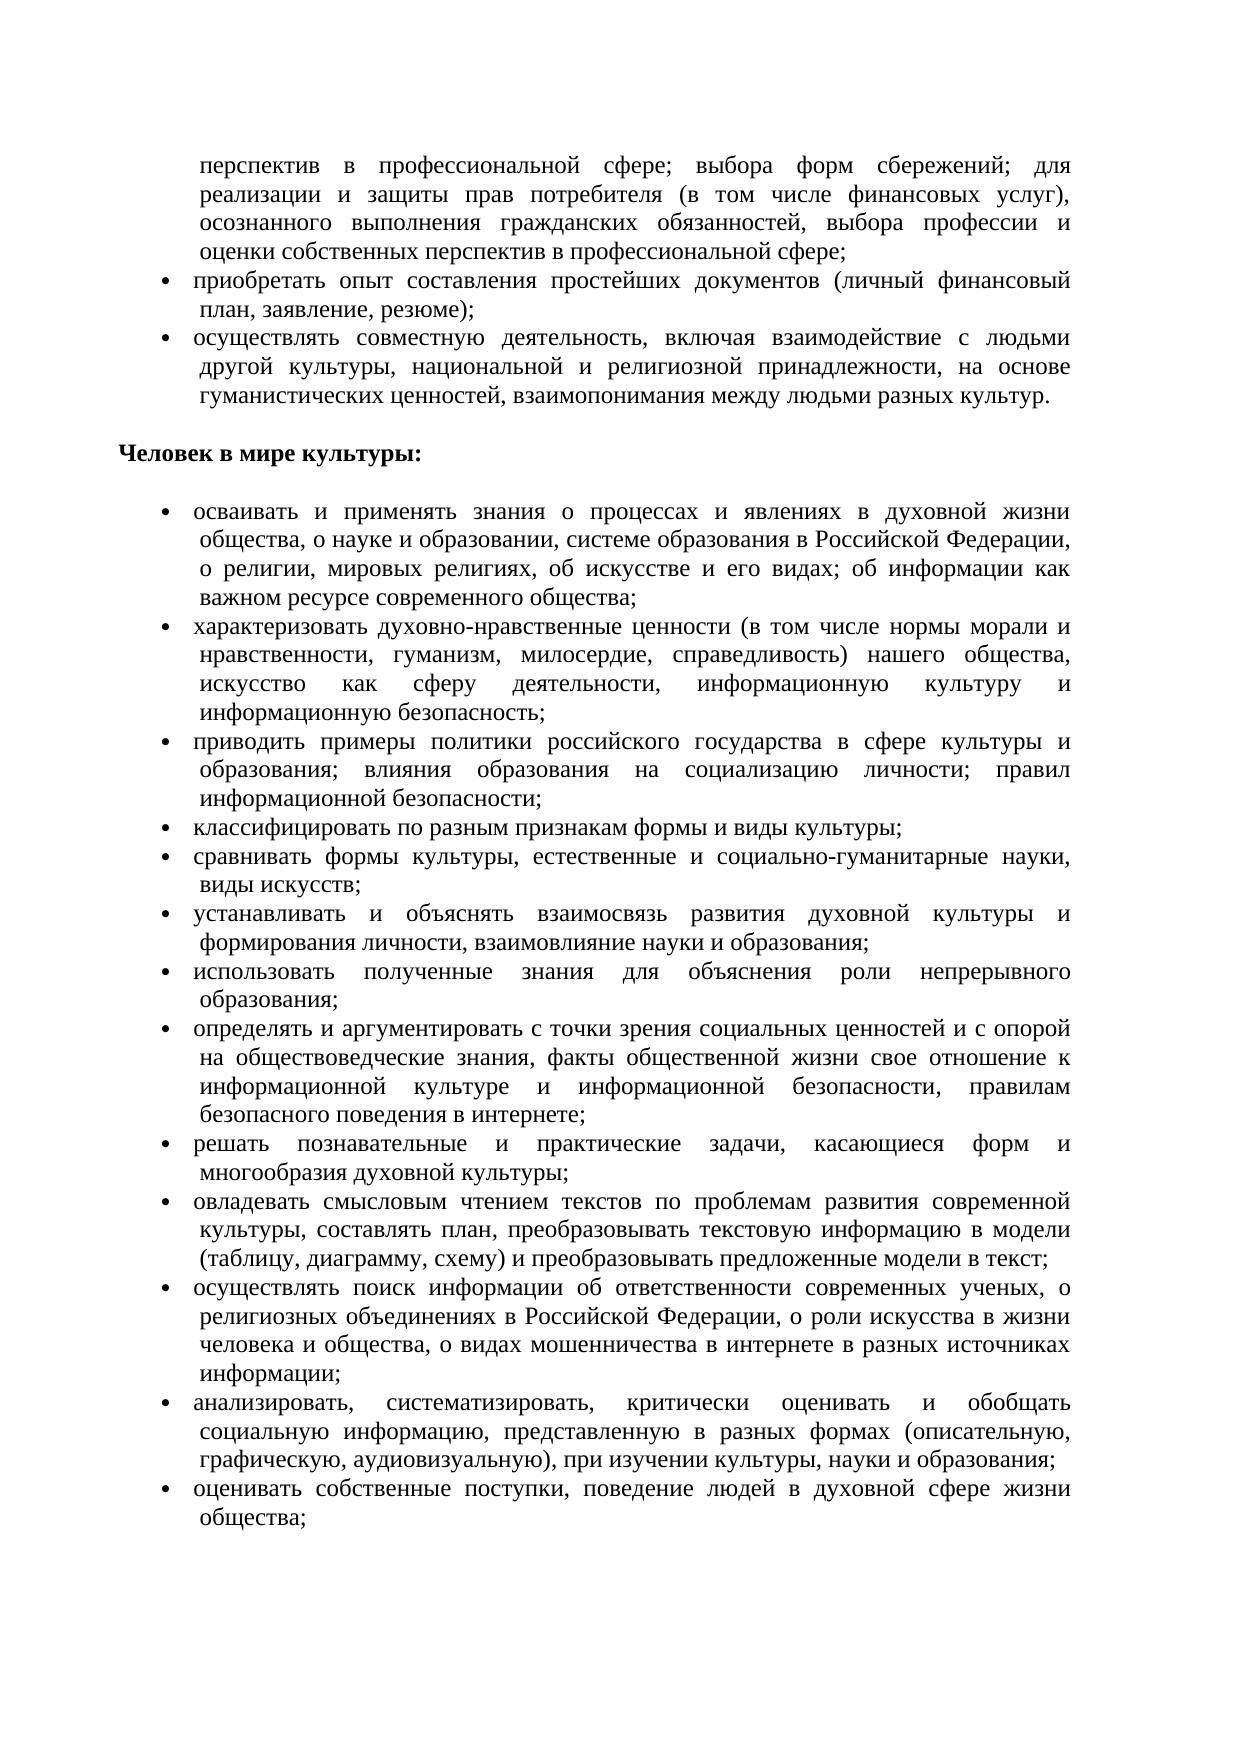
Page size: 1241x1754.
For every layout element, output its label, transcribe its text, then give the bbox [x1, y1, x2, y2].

list решать познавательные и практические задачи, связанные с осуществлением экономических действий, на основе рационального выбора в условиях ограниченных ресурсов; с использованием различных способов повышения эффективности производства; отражающие типичные ситуации и социальные взаимодействия в сфере экономической деятельности; отражающие процессы; [162, 236, 1071, 380]
list осваивать и применять знания о процессах и явлениях в духовной жизни общества, о науке и образовании, системе образования в Российской Федерации, о религии, мировых религиях, об искусстве и его видах; об информации как важном ресурсе современного общества; [162, 1474, 1071, 1589]
list приобретать опыт составления простейших документов (личный финансовый план, заявление, резюме); [162, 1214, 1071, 1271]
text Человек в мире культуры: [118, 1416, 1090, 1444]
list определять и аргументировать с точки зрения социальных ценностей и с опорой на обществоведческие знания, факты общественной жизни свое отношение к предпринимательству и развитию собственного бизнеса; [162, 150, 1071, 236]
list извлекать информацию из адаптированных источников, публикаций СМИ и интернета о тенденциях развития экономики в нашей стране, о борьбе с различными формами финансового мошенничества; [162, 495, 1071, 581]
list оценивать собственные поступки и поступки других людей с точки зрения их экономической рациональности (сложившиеся модели поведения производителей и потребителей; граждан, защищающих свои экономические интересы; практики осуществления экономических действий на основе рационального выбора в условиях ограниченных ресурсов; использования различных способов повышения эффективности производства, распределения семейных ресурсов, для оценки рисков осуществления финансовых мошенничеств, применения недобросовестных практик); [162, 754, 1071, 984]
list приобретать опыт использования знаний, включая основы финансовой грамотности, в практической деятельности и повседневной жизни для анализа потребления домашнего хозяйства, структуры семейного бюджета; составления личного финансового плана; для выбора профессии и оценки собственных перспектив в профессиональной сфере; выбора форм сбережений; для реализации и защиты прав потребителя (в том числе финансовых услуг), осознанного выполнения гражданских обязанностей, выбора профессии и оценки собственных перспектив в профессиональной сфере; [162, 984, 1071, 1214]
list анализировать, обобщать, систематизировать, конкретизировать и критически оценивать социальную информацию, включая экономико-статистическую, из адаптированных источников (в том числе учебных материалов) и публикаций СМИ, соотносить ее с личным социальным опытом; используя обществоведческие знания, формулировать выводы, подкрепляя их аргументами; [162, 581, 1071, 754]
list овладевать смысловым чтением, преобразовывать текстовую экономическую информацию в модели (таблица, схема, график и пр.), в том числе о свободных и экономических благах, о видах и формах предпринимательской деятельности, экономических и социальных последствиях безработицы; [162, 380, 1071, 495]
list осуществлять совместную деятельность, включая взаимодействие с людьми другой культуры, национальной и религиозной принадлежности, на основе гуманистических ценностей, взаимопонимания между людьми разных культур. [162, 1300, 1071, 1387]
